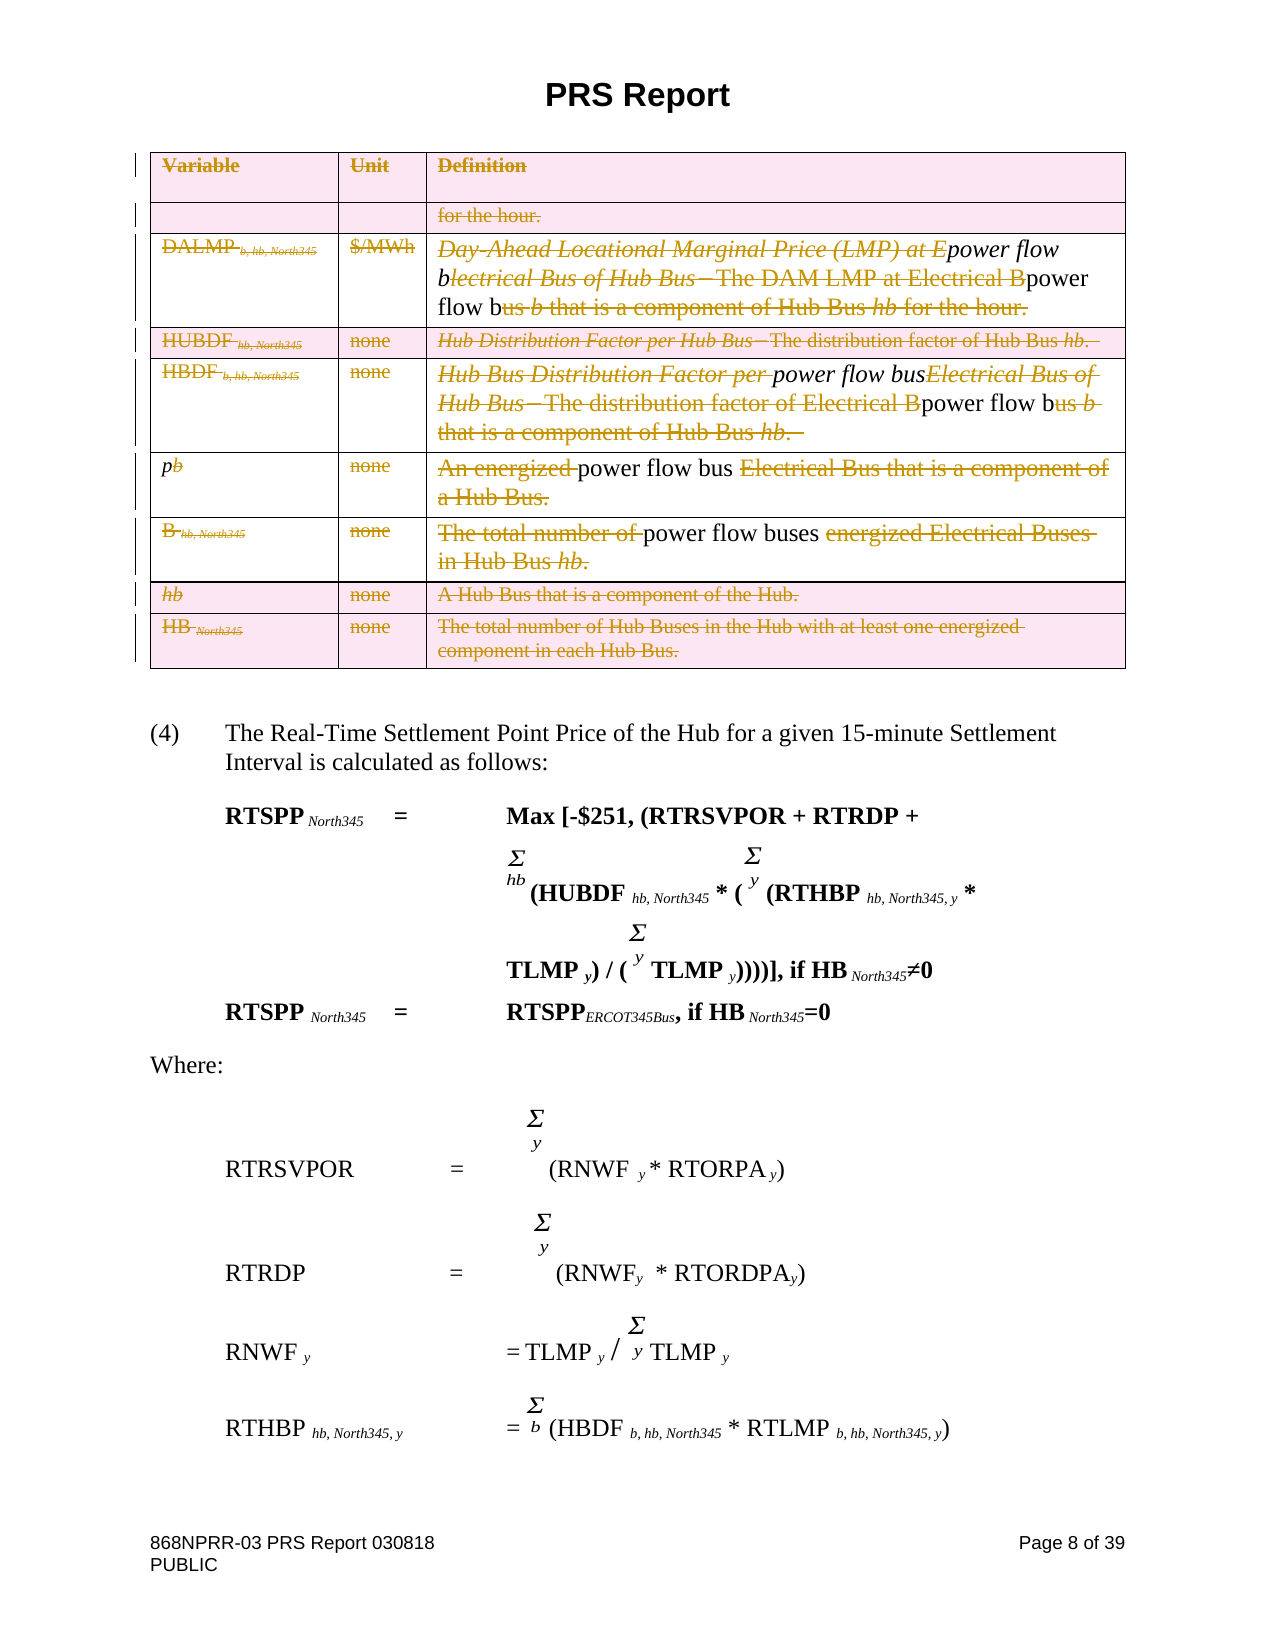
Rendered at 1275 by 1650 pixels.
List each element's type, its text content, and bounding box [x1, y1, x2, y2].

table_cell [339, 234, 426, 327]
text RTRDP = (RNWFy * RTORDPAy) [225, 1208, 1125, 1287]
table_cell [151, 518, 338, 581]
text (4) The Real-Time Settlement Point Price of the Hub for a given 15-minute Settlement Interval is calculated as follows: [150, 718, 1125, 776]
text RTSPP North345 = Max [-$251, (RTRSVPOR + RTRDP + [225, 801, 1125, 829]
table_cell [151, 359, 338, 452]
text RNWF y = TLMP y / TLMP y [225, 1312, 1125, 1367]
table_cell [427, 234, 1125, 327]
text RTSPP North345 = RTSPPERCOT345Bus, if HB North345=0 [225, 997, 1125, 1025]
table_cell [339, 518, 426, 581]
text TLMP y) / (TLMP y))))], if HB North345≠0 [225, 919, 1125, 984]
table_cell [151, 234, 338, 327]
table_cell [427, 518, 1125, 581]
text RTRSVPOR = (RNWF y * RTORPA y) [225, 1104, 1125, 1183]
table_cell [427, 359, 1125, 452]
table_cell [339, 359, 426, 452]
table_cell [339, 453, 426, 517]
table_cell [427, 453, 1125, 517]
text (HUBDF hb, North345 * ((RTHBP hb, North345, y * [225, 842, 1125, 907]
table_cell [151, 453, 338, 517]
text RTHBP hb, North345, y = (HBDF b, hb, North345 * RTLMP b, hb, North345, y) [225, 1392, 1125, 1442]
text Where: [150, 1050, 1125, 1079]
